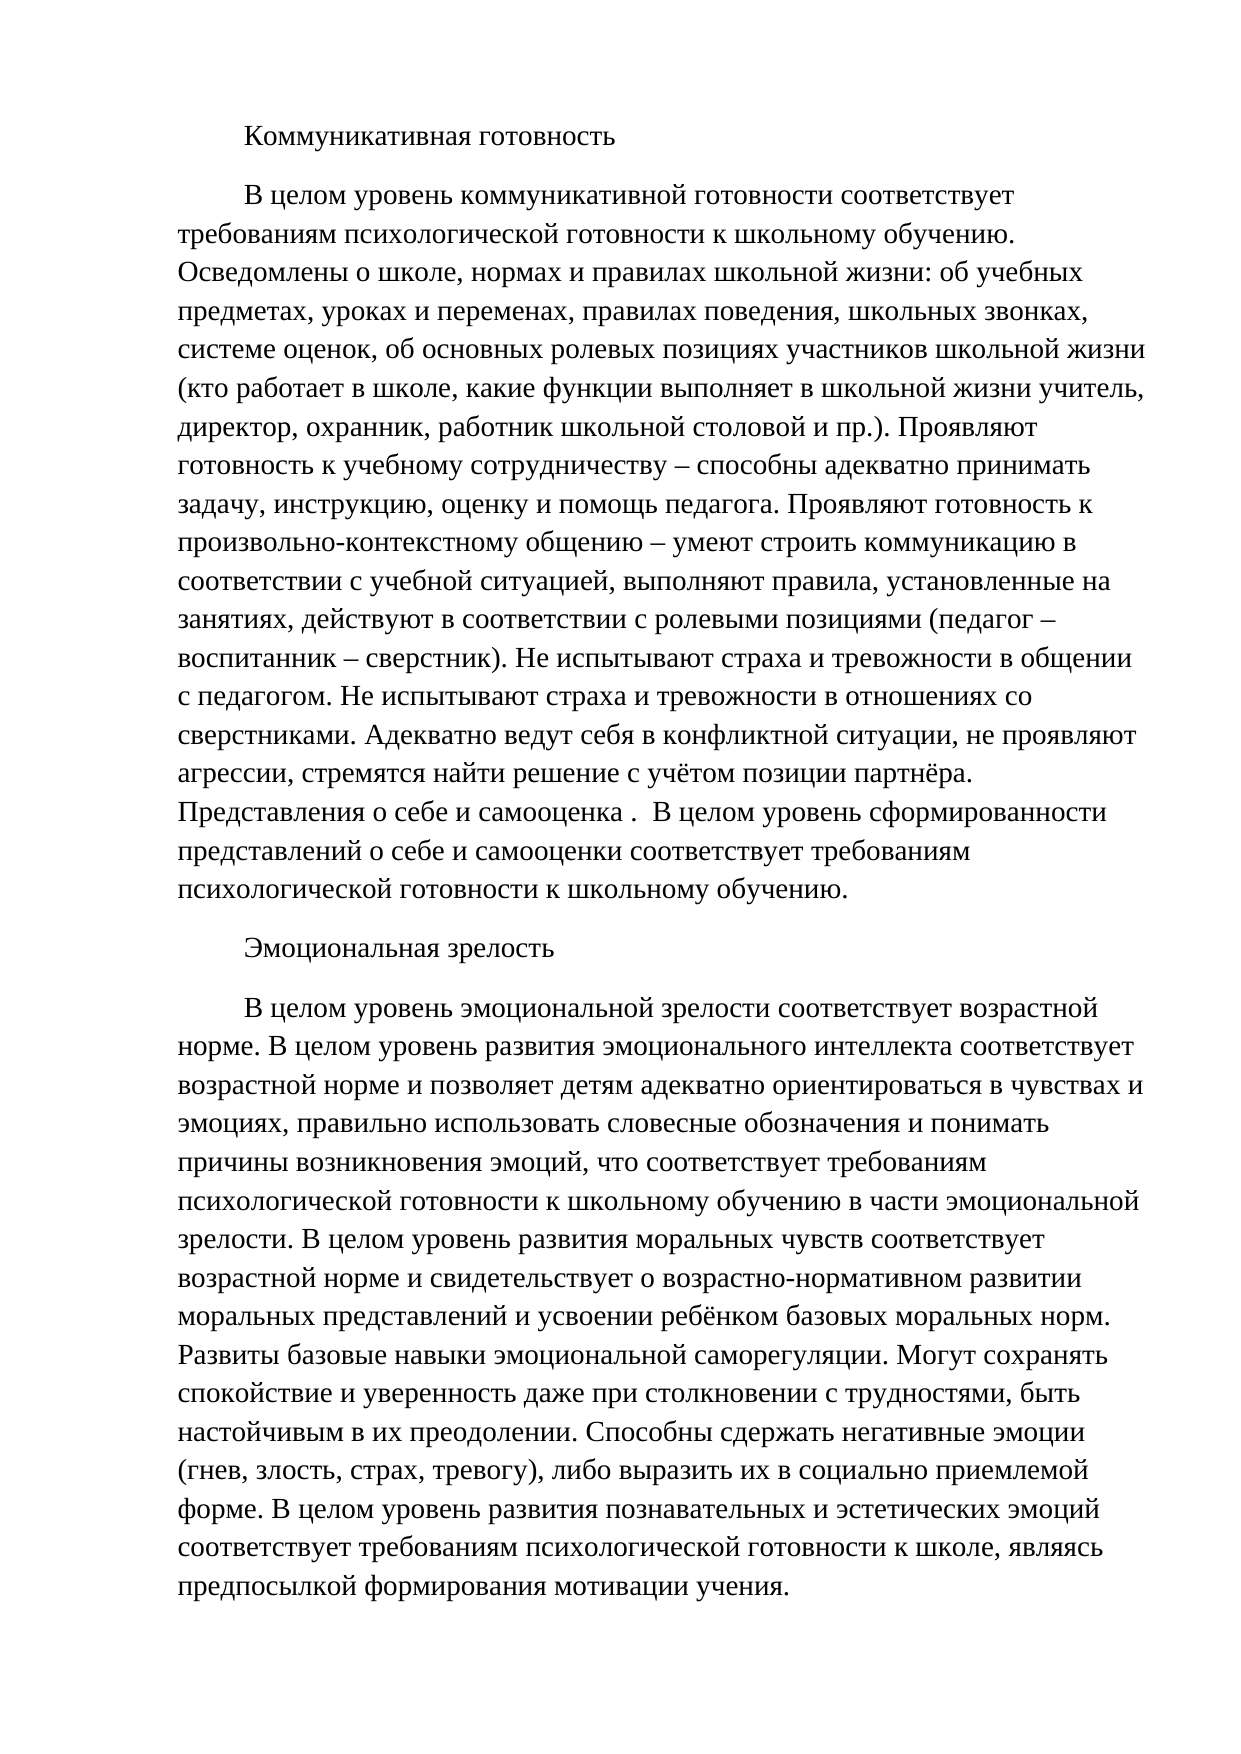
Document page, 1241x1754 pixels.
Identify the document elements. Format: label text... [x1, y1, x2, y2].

text В целом уровень эмоциональной зрелости соответствует возрастной норме. В целом уровень развития эмоционального интеллекта соответствует возрастной норме и позволяет детям адекватно ориентироваться в чувствах и эмоциях, правильно использовать словесные обозначения и понимать причины возникновения эмоций, что соответствует требованиям психологической готовности к школьному обучению в части эмоциональной зрелости. В целом уровень развития моральных чувств соответствует возрастной норме и свидетельствует о возрастно-нормативном развитии моральных представлений и усвоении ребёнком базовых моральных норм. Развиты базовые навыки эмоциональной саморегуляции. Могут сохранять спокойствие и уверенность даже при столкновении с трудностями, быть настойчивым в их преодолении. Способны сдержать негативные эмоции (гнев, злость, страх, тревогу), либо выразить их в социально приемлемой форме. В целом уровень развития познавательных и эстетических эмоций соответствует требованиям психологической готовности к школе, являясь предпосылкой формирования мотивации учения. [177, 990, 1152, 1602]
text Коммуникативная готовность [177, 118, 1152, 152]
text В целом уровень коммуникативной готовности соответствует требованиям психологической готовности к школьному обучению. Осведомлены о школе, нормах и правилах школьной жизни: об учебных предметах, уроках и переменах, правилах поведения, школьных звонках, системе оценок, об основных ролевых позициях участников школьной жизни (кто работает в школе, какие функции выполняет в школьной жизни учитель, директор, охранник, работник школьной столовой и пр.). Проявляют готовность к учебному сотрудничеству – способны адекватно принимать задачу, инструкцию, оценку и помощь педагога. Проявляют готовность к произвольно-контекстному общению – умеют строить коммуникацию в соответствии с учебной ситуацией, выполняют правила, установленные на занятиях, действуют в соответствии с ролевыми позициями (педагог – воспитанник – сверстник). Не испытывают страха и тревожности в общении с педагогом. Не испытывают страха и тревожности в отношениях со сверстниками. Адекватно ведут себя в конфликтной ситуации, не проявляют агрессии, стремятся найти решение с учётом позиции партнёра. Представления о себе и самооценка . В целом уровень сформированности представлений о себе и самооценки соответствует требованиям психологической готовности к школьному обучению. [177, 177, 1152, 905]
text Эмоциональная зрелость [177, 931, 1152, 964]
